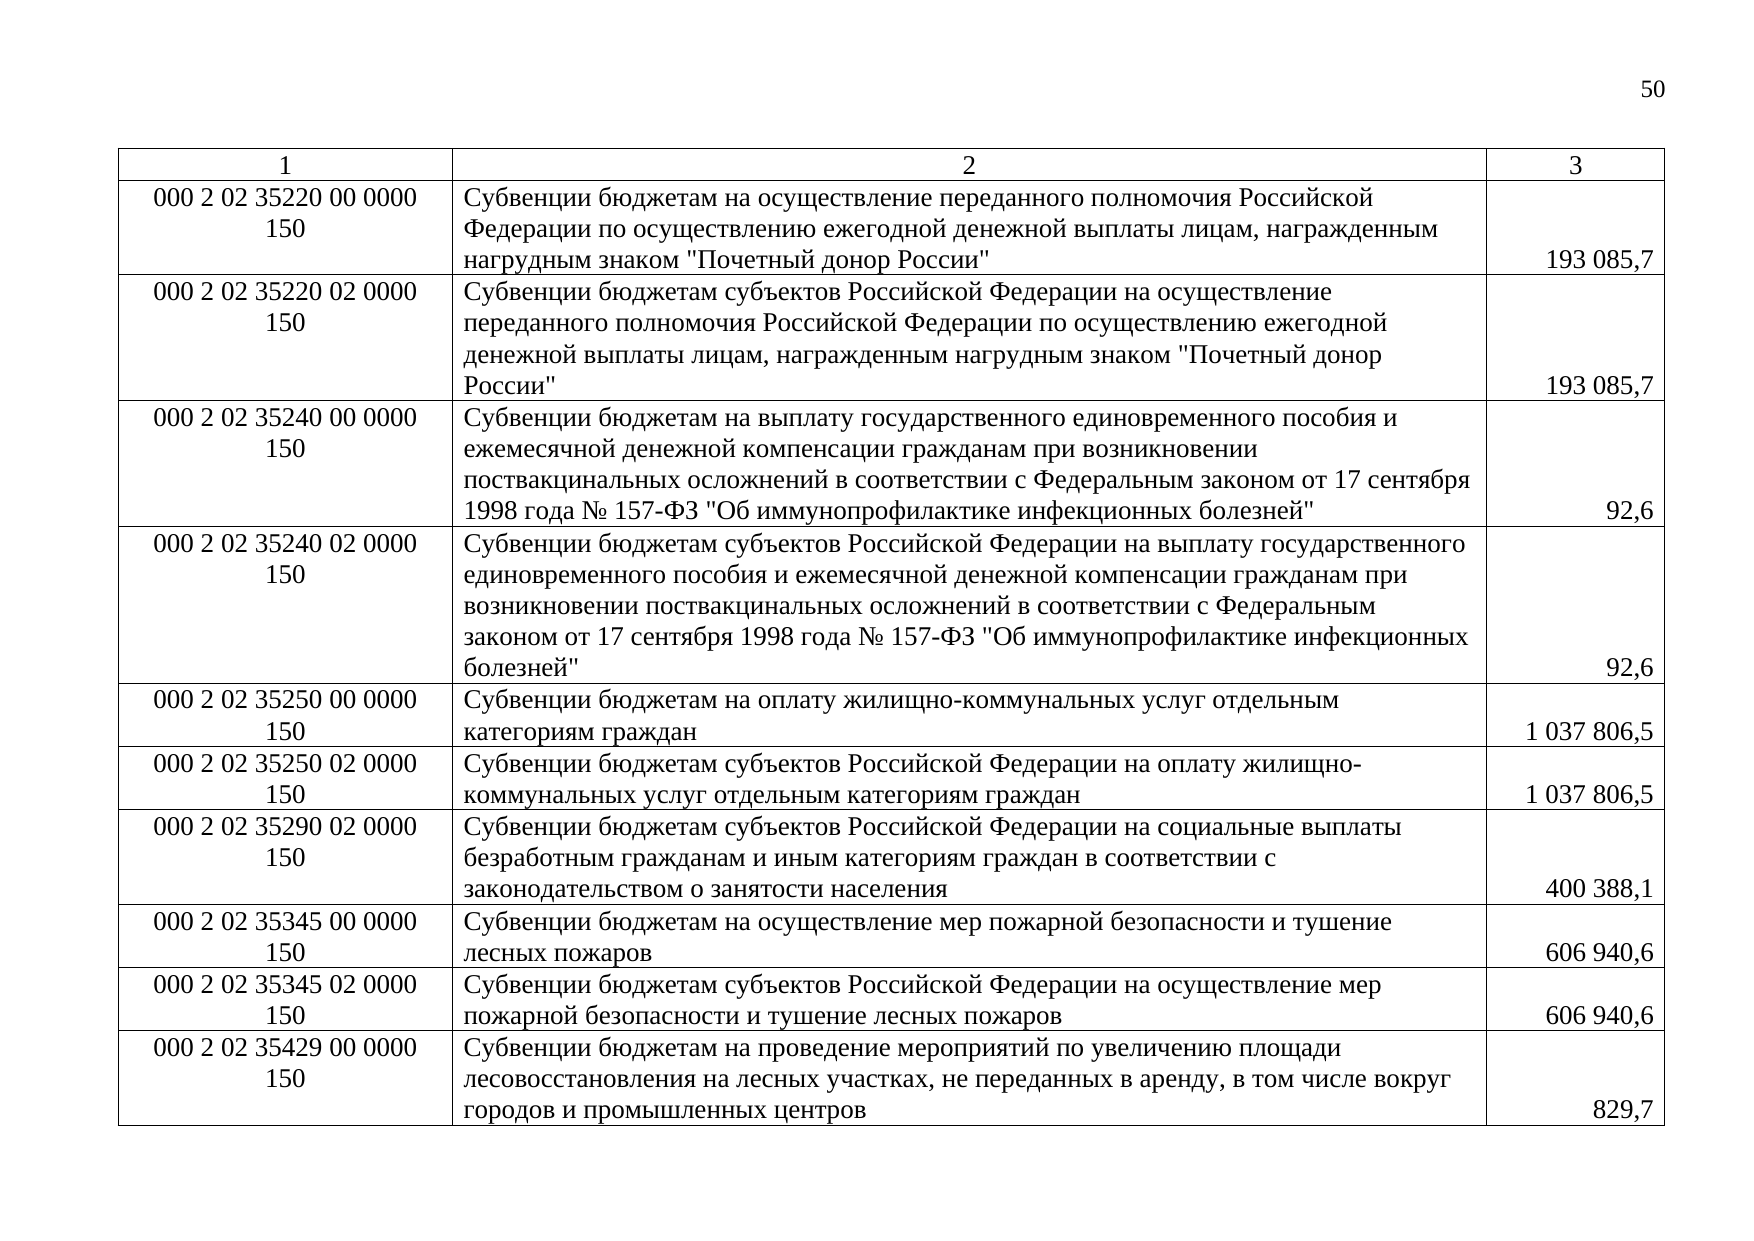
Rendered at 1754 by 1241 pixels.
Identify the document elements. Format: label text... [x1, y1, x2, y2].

table_cell 000 2 02 35220 00 0000 150 [119, 181, 452, 274]
table_cell 000 2 02 35240 02 0000 150 [119, 527, 452, 682]
table_cell 606 940,6 [1487, 905, 1664, 967]
table_cell 193 085,7 [1487, 275, 1664, 400]
table_cell Субвенции бюджетам субъектов Российской Федерации на выплату государственного единовременного пособия и ежемесячной денежной компенсации гражданам при возникновении поствакцинальных осложнений в соответствии с Федеральным законом от 17 сентября 1998 года № 157-ФЗ "Об иммунопрофилактике инфекционных болезней" [453, 527, 1486, 682]
table_header 3 [1487, 149, 1664, 180]
table_cell 000 2 02 35220 02 0000 150 [119, 275, 452, 400]
table_cell 000 2 02 35290 02 0000 150 [119, 810, 452, 903]
table_cell 000 2 02 35345 02 0000 150 [119, 968, 452, 1030]
table_cell Субвенции бюджетам на оплату жилищно-коммунальных услуг отдельным категориям граждан [453, 684, 1486, 746]
table_header 1 [119, 149, 452, 180]
table_cell 000 2 02 35240 00 0000 150 [119, 401, 452, 526]
table_cell 1 037 806,5 [1487, 747, 1664, 809]
table_cell 000 2 02 35250 00 0000 150 [119, 684, 452, 746]
table_cell Субвенции бюджетам на проведение мероприятий по увеличению площади лесовосстановления на лесных участках, не переданных в аренду, в том числе вокруг городов и промышленных центров [453, 1031, 1486, 1125]
table_cell 606 940,6 [1487, 968, 1664, 1030]
table_cell Субвенции бюджетам субъектов Российской Федерации на осуществление мер пожарной безопасности и тушение лесных пожаров [453, 968, 1486, 1030]
table_cell 829,7 [1487, 1031, 1664, 1125]
table_header 2 [453, 149, 1486, 180]
table_cell 000 2 02 35429 00 0000 150 [119, 1031, 452, 1125]
table_cell 000 2 02 35345 00 0000 150 [119, 905, 452, 967]
table_cell Субвенции бюджетам на выплату государственного единовременного пособия и ежемесячной денежной компенсации гражданам при возникновении поствакцинальных осложнений в соответствии с Федеральным законом от 17 сентября 1998 года № 157-ФЗ "Об иммунопрофилактике инфекционных болезней" [453, 401, 1486, 526]
table_cell 92,6 [1487, 527, 1664, 682]
table_cell Субвенции бюджетам субъектов Российской Федерации на осуществление переданного полномочия Российской Федерации по осуществлению ежегодной денежной выплаты лицам, награжденным нагрудным знаком "Почетный донор России" [453, 275, 1486, 400]
table_cell 000 2 02 35250 02 0000 150 [119, 747, 452, 809]
table_cell Субвенции бюджетам субъектов Российской Федерации на оплату жилищно-коммунальных услуг отдельным категориям граждан [453, 747, 1486, 809]
table_cell 400 388,1 [1487, 810, 1664, 903]
table_cell Субвенции бюджетам на осуществление переданного полномочия Российской Федерации по осуществлению ежегодной денежной выплаты лицам, награжденным нагрудным знаком "Почетный донор России" [453, 181, 1486, 274]
table_cell Субвенции бюджетам субъектов Российской Федерации на социальные выплаты безработным гражданам и иным категориям граждан в соответствии с законодательством о занятости населения [453, 810, 1486, 903]
table_cell 193 085,7 [1487, 181, 1664, 274]
table_cell Субвенции бюджетам на осуществление мер пожарной безопасности и тушение лесных пожаров [453, 905, 1486, 967]
table_cell 1 037 806,5 [1487, 684, 1664, 746]
table_cell 92,6 [1487, 401, 1664, 526]
